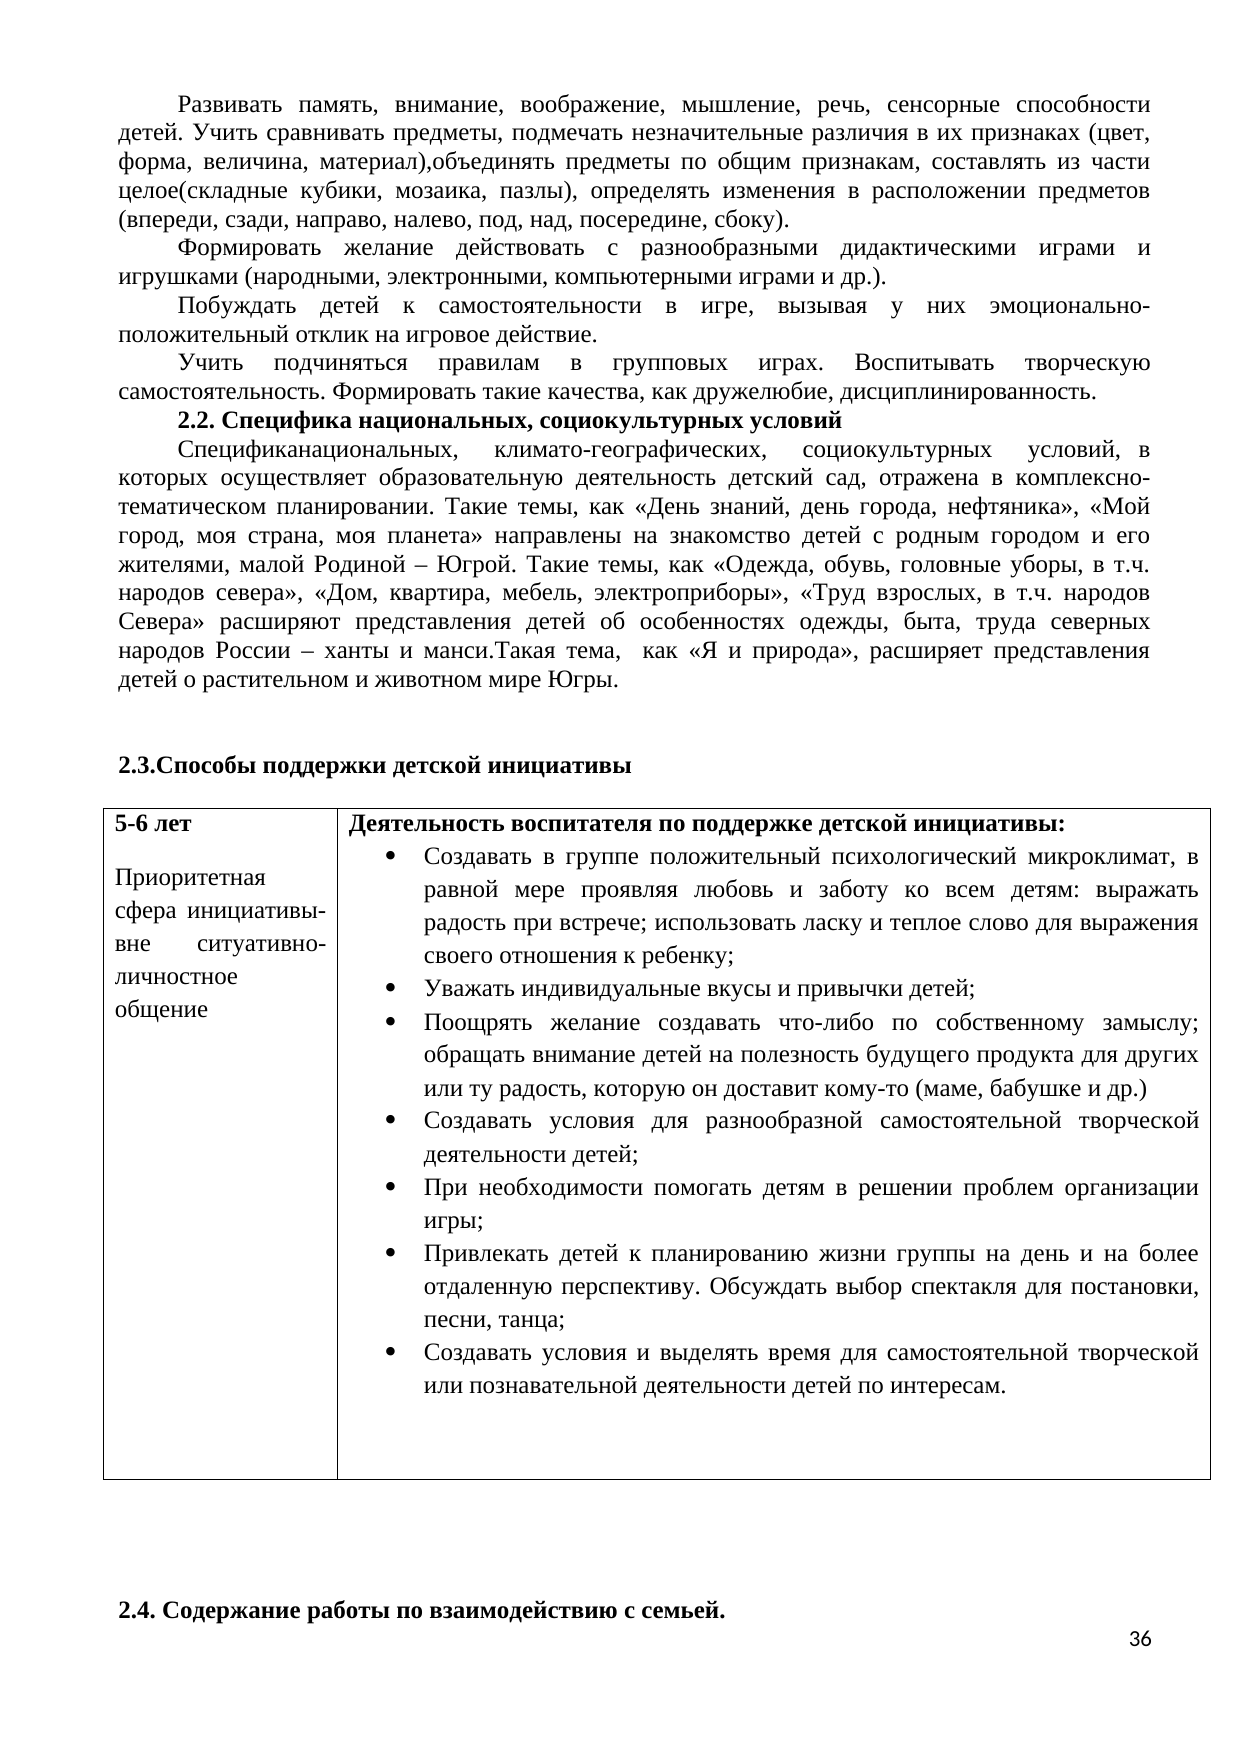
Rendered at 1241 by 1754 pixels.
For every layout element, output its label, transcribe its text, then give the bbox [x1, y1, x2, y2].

text Побуждать детей к самостоятельности в игре, вызывая у них эмоционально-положительный отклик на игровое действие. [118, 290, 1152, 347]
table_header 5-6 лет Приоритетная сфера инициативы- вне ситуативно-личностное общение [104, 809, 337, 1479]
text 2.4. Содержание работы по взаимодействию с семьей. [118, 1595, 1152, 1624]
text Учить подчиняться правилам в групповых играх. Воспитывать творческую самостоятельность. Формировать такие качества, как дружелюбие, дисциплинированность. [118, 347, 1152, 405]
text 2.2. Специфика национальных, социокультурных условий [118, 405, 1152, 434]
text 2.3.Способы поддержки детской инициативы [118, 750, 1152, 779]
text Формировать желание действовать с разнообразными дидактическими играми и игрушками (народными, электронными, компьютерными играми и др.). [118, 232, 1152, 290]
text Развивать память, внимание, воображение, мышление, речь, сенсорные способности детей. Учить сравнивать предметы, подмечать незначительные различия в их признаках (цвет, форма, величина, материал),объединять предметы по общим признакам, составлять из части целое(складные кубики, мозаика, пазлы), определять изменения в расположении предметов (впереди, сзади, направо, налево, под, над, посередине, сбоку). [118, 89, 1152, 232]
table_header Деятельность воспитателя по поддержке детской инициативы: Создавать в группе положительный психологический микроклимат, в равной мере проявляя любовь и заботу ко всем детям: выражать радость при встрече; использовать ласку и теплое слово для выражения своего отношения к ребенку; Уважать индивидуальные вкусы и привычки детей; Поощрять желание создавать что-либо по собственному замыслу; обращать внимание детей на полезность будущего продукта для других или ту радость, которую он доставит кому-то (маме, бабушке и др.) Создавать условия для разнообразной самостоятельной творческой деятельности детей; При необходимости помогать детям в решении проблем организации игры; Привлекать детей к планированию жизни группы на день и на более отдаленную перспективу. Обсуждать выбор спектакля для постановки, песни, танца; Создавать условия и выделять время для самостоятельной творческой или познавательной деятельности детей по интересам. [338, 809, 1210, 1479]
text Спецификанациональных, климато-географических, социокультурных условий, в которых осуществляет образовательную деятельность детский сад, отражена в комплексно-тематическом планировании. Такие темы, как «День знаний, день города, нефтяника», «Мой город, моя страна, моя планета» направлены на знакомство детей с родным городом и его жителями, малой Родиной – Югрой. Такие темы, как «Одежда, обувь, головные уборы, в т.ч. народов севера», «Дом, квартира, мебель, электроприборы», «Труд взрослых, в т.ч. народов Севера» расширяют представления детей об особенностях одежды, быта, труда северных народов России – ханты и манси.Такая тема, как «Я и природа», расширяет представления детей о растительном и животном мире Югры. [118, 434, 1152, 692]
